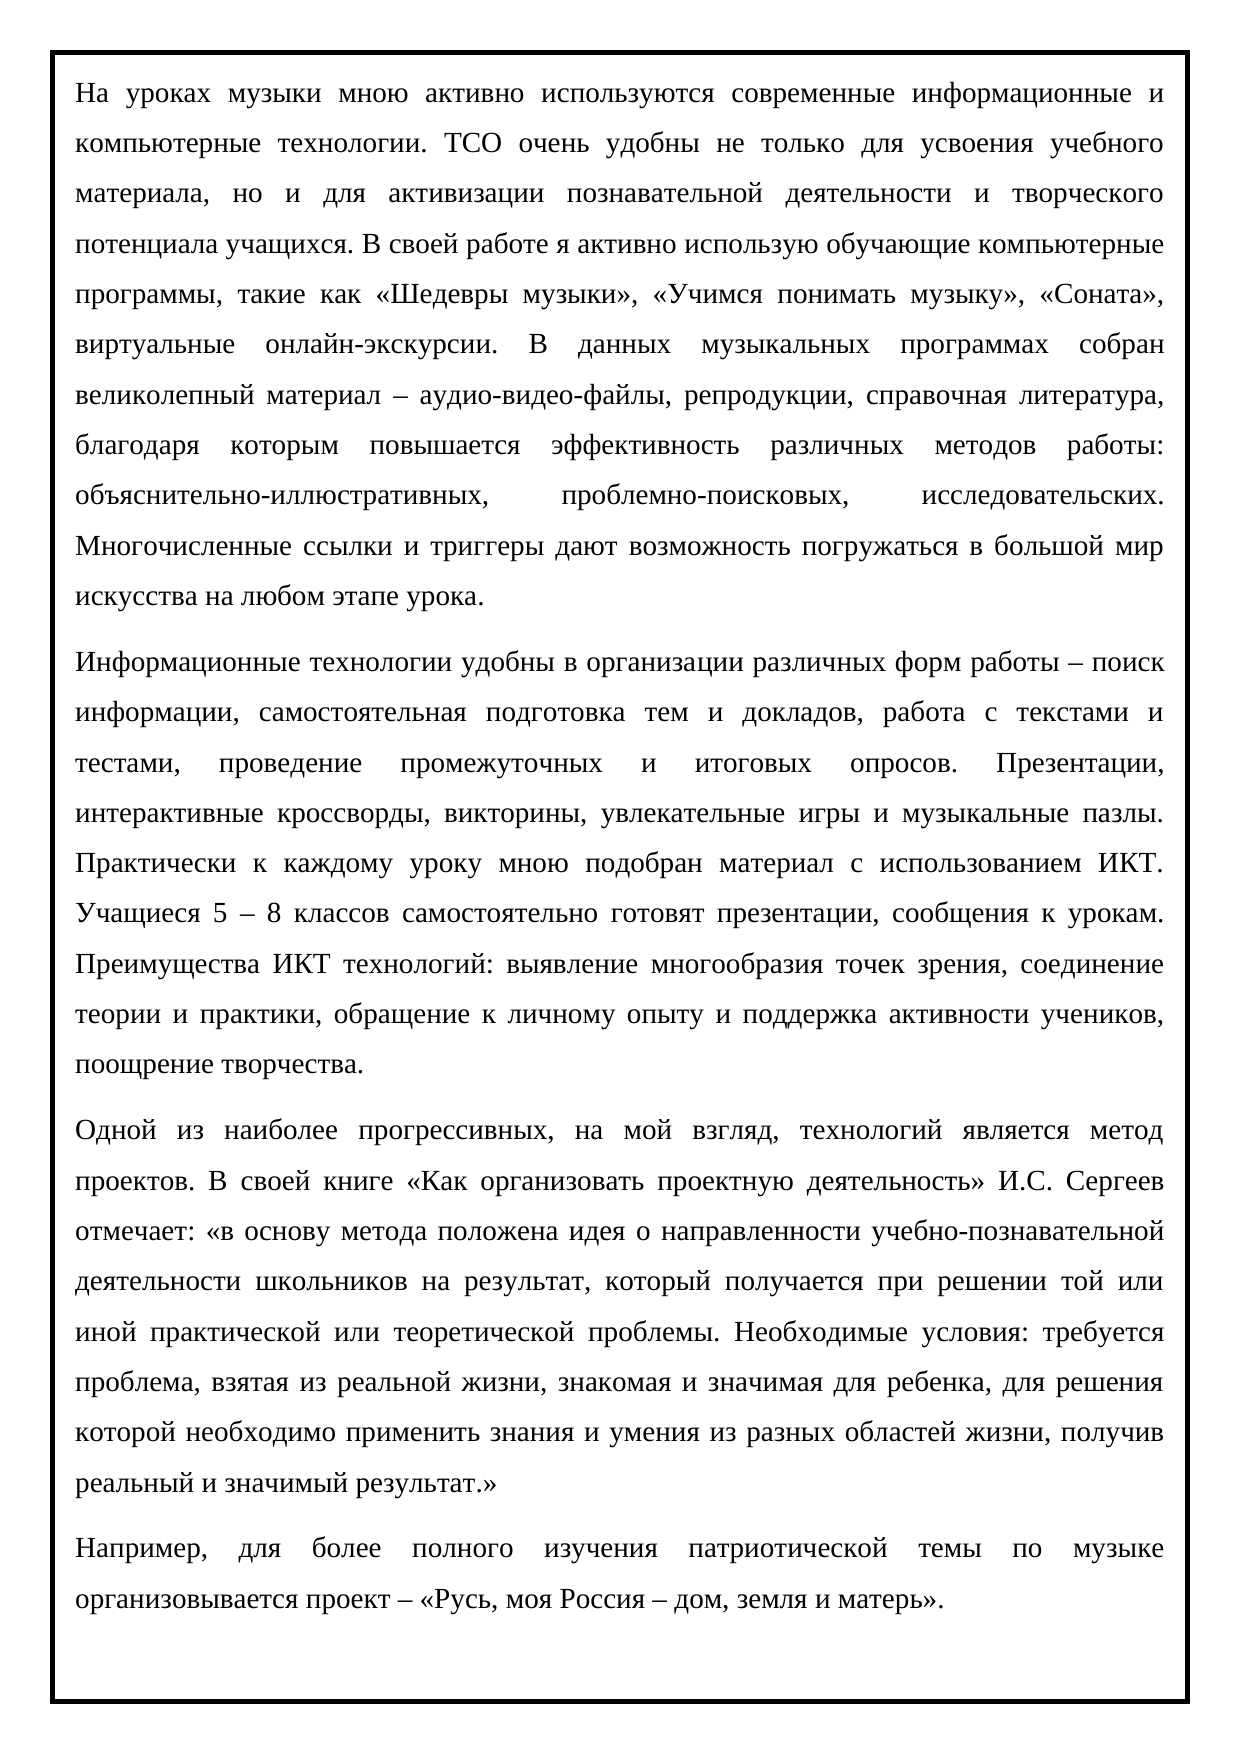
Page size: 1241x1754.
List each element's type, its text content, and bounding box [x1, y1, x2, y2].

text Одной из наиболее прогрессивных, на мой взгляд, технологий является метод проектов. В своей книге «Как организовать проектную деятельность» И.С. Сергеев отмечает: «в основу метода положена идея о направленности учебно-познавательной деятельности школьников на результат, который получается при решении той или иной практической или теоретической проблемы. Необходимые условия: требуется проблема, взятая из реальной жизни, знакомая и значимая для ребенка, для решения которой необходимо применить знания и умения из разных областей жизни, получив реальный и значимый результат.» [75, 1112, 1165, 1498]
text Информационные технологии удобны в организации различных форм работы – поиск информации, самостоятельная подготовка тем и докладов, работа с текстами и тестами, проведение промежуточных и итоговых опросов. Презентации, интерактивные кроссворды, викторины, увлекательные игры и музыкальные пазлы. Практически к каждому уроку мною подобран материал с использованием ИКТ. Учащиеся 5 – 8 классов самостоятельно готовят презентации, сообщения к урокам. Преимущества ИКТ технологий: выявление многообразия точек зрения, соединение теории и практики, обращение к личному опыту и поддержка активности учеников, поощрение творчества. [75, 644, 1165, 1080]
text На уроках музыки мною активно используются современные информационные и компьютерные технологии. ТСО очень удобны не только для усвоения учебного материала, но и для активизации познавательной деятельности и творческого потенциала учащихся. В своей работе я активно использую обучающие компьютерные программы, такие как «Шедевры музыки», «Учимся понимать музыку», «Соната», виртуальные онлайн-экскурсии. В данных музыкальных программах собран великолепный материал – аудио-видео-файлы, репродукции, справочная литература, благодаря которым повышается эффективность различных методов работы: объяснительно-иллюстративных, проблемно-поисковых, исследовательских. Многочисленные ссылки и триггеры дают возможность погружаться в большой мир искусства на любом этапе урока. [75, 75, 1165, 612]
text Например, для более полного изучения патриотической темы по музыке организовывается проект – «Русь, моя Россия – дом, земля и матерь». [75, 1531, 1165, 1614]
